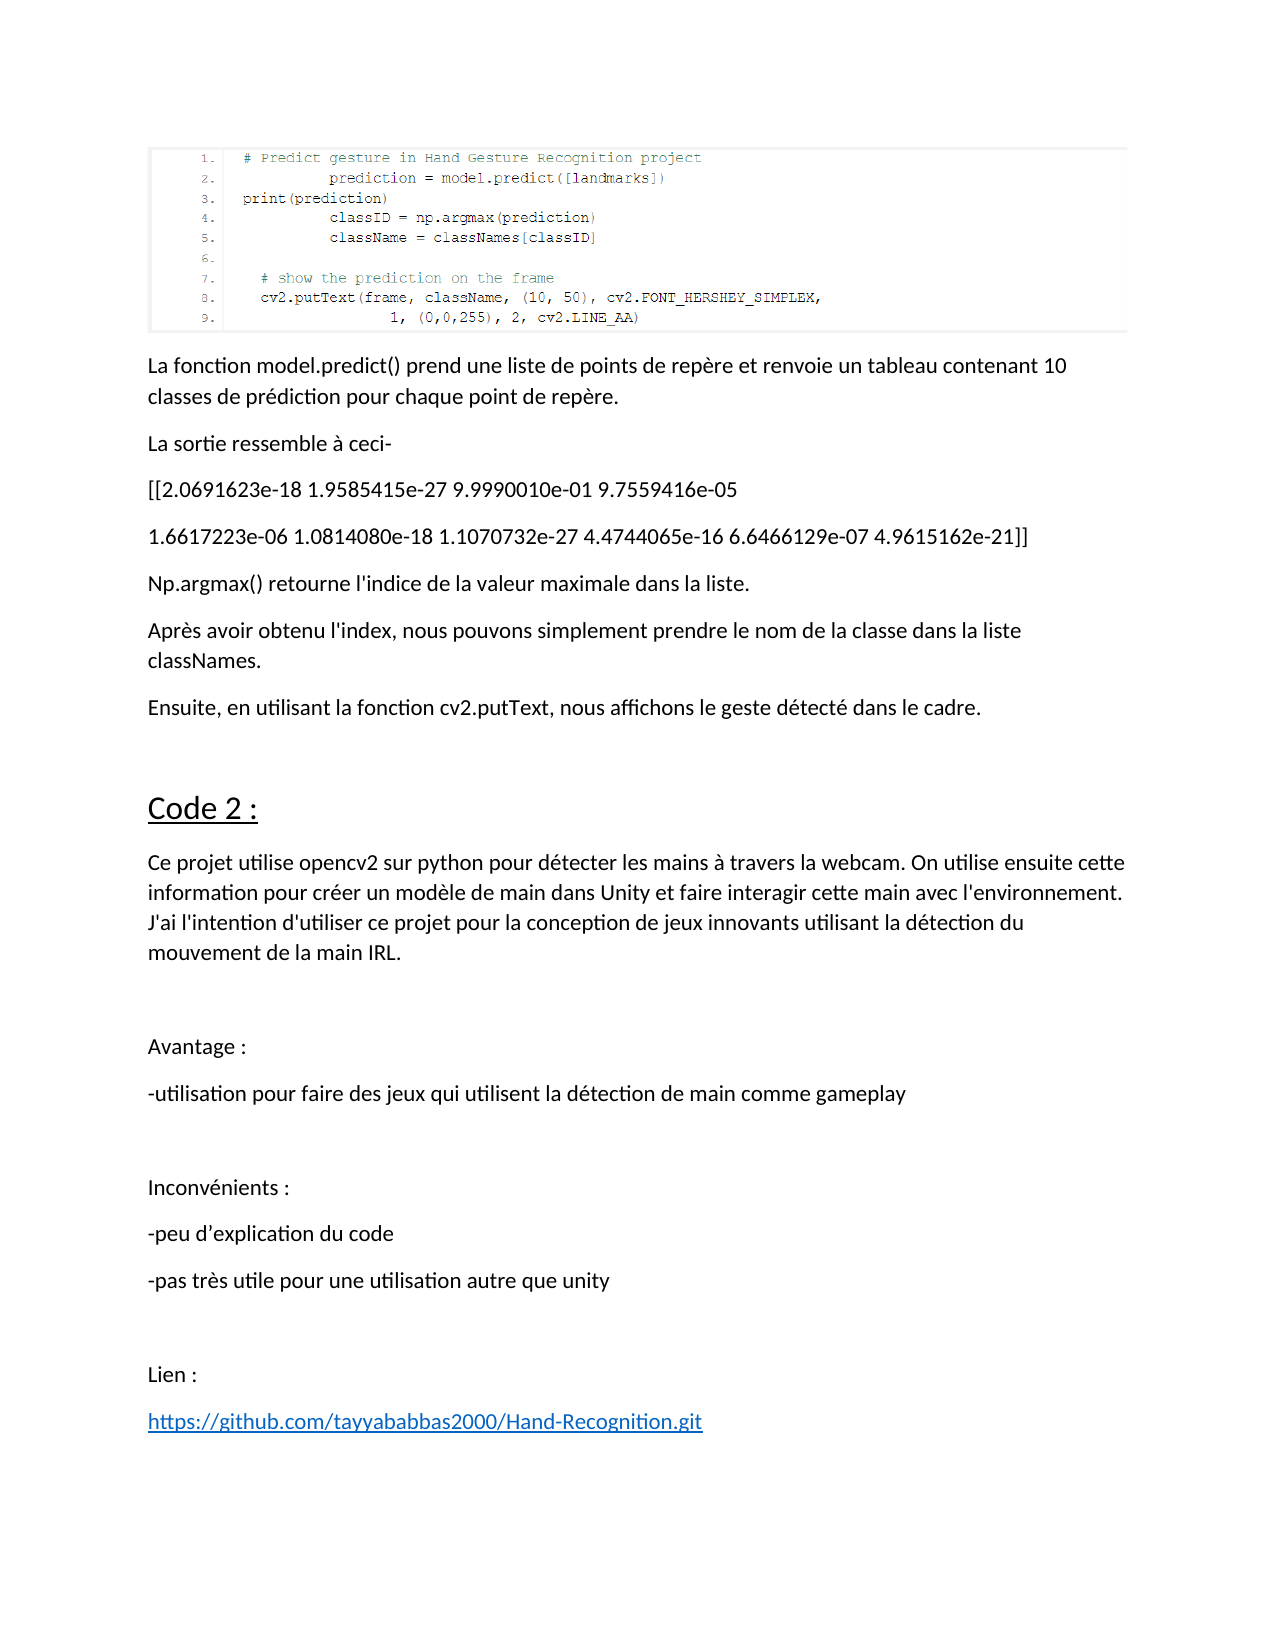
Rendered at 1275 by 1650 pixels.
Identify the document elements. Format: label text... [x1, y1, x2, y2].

text Ce projet utilise opencv2 sur python pour détecter les mains à travers la webcam. On utilise ensuite cette information pour créer un modèle de main dans Unity et faire interagir cette main avec l'environnement. J'ai l'intention d'utiliser ce projet pour la conception de jeux innovants utilisant la détection du mouvement de la main IRL. [148, 848, 1127, 966]
text -peu d’explication du code [148, 1219, 1127, 1247]
text Code 2 : [148, 787, 1127, 828]
text -utilisation pour faire des jeux qui utilisent la détection de main comme gameplay [148, 1079, 1127, 1107]
text Avantage : [148, 1032, 1127, 1060]
text Np.argmax() retourne l'indice de la valeur maximale dans la liste. [148, 569, 1127, 597]
text La sortie ressemble à ceci- [148, 429, 1127, 457]
text Ensuite, en utilisant la fonction cv2.putText, nous affichons le geste détecté dans le cadre. [148, 693, 1127, 721]
text [[2.0691623e-18 1.9585415e-27 9.9990010e-01 9.7559416e-05 [148, 476, 1127, 503]
text -pas très utile pour une utilisation autre que unity [148, 1266, 1127, 1294]
text Après avoir obtenu l'index, nous pouvons simplement prendre le nom de la classe dans la liste classNames. [148, 616, 1127, 674]
text La fonction model.predict() prend une liste de points de repère et renvoie un tableau contenant 10 classes de prédiction pour chaque point de repère. [148, 352, 1127, 410]
picture [147, 147, 1128, 333]
text https://github.com/tayyababbas2000/Hand-Recognition.git [148, 1407, 1127, 1435]
text 1.6617223e-06 1.0814080e-18 1.1070732e-27 4.4744065e-16 6.6466129e-07 4.9615162e-21]] [148, 522, 1127, 550]
text Inconvénients : [148, 1173, 1127, 1201]
text Lien : [148, 1360, 1127, 1388]
